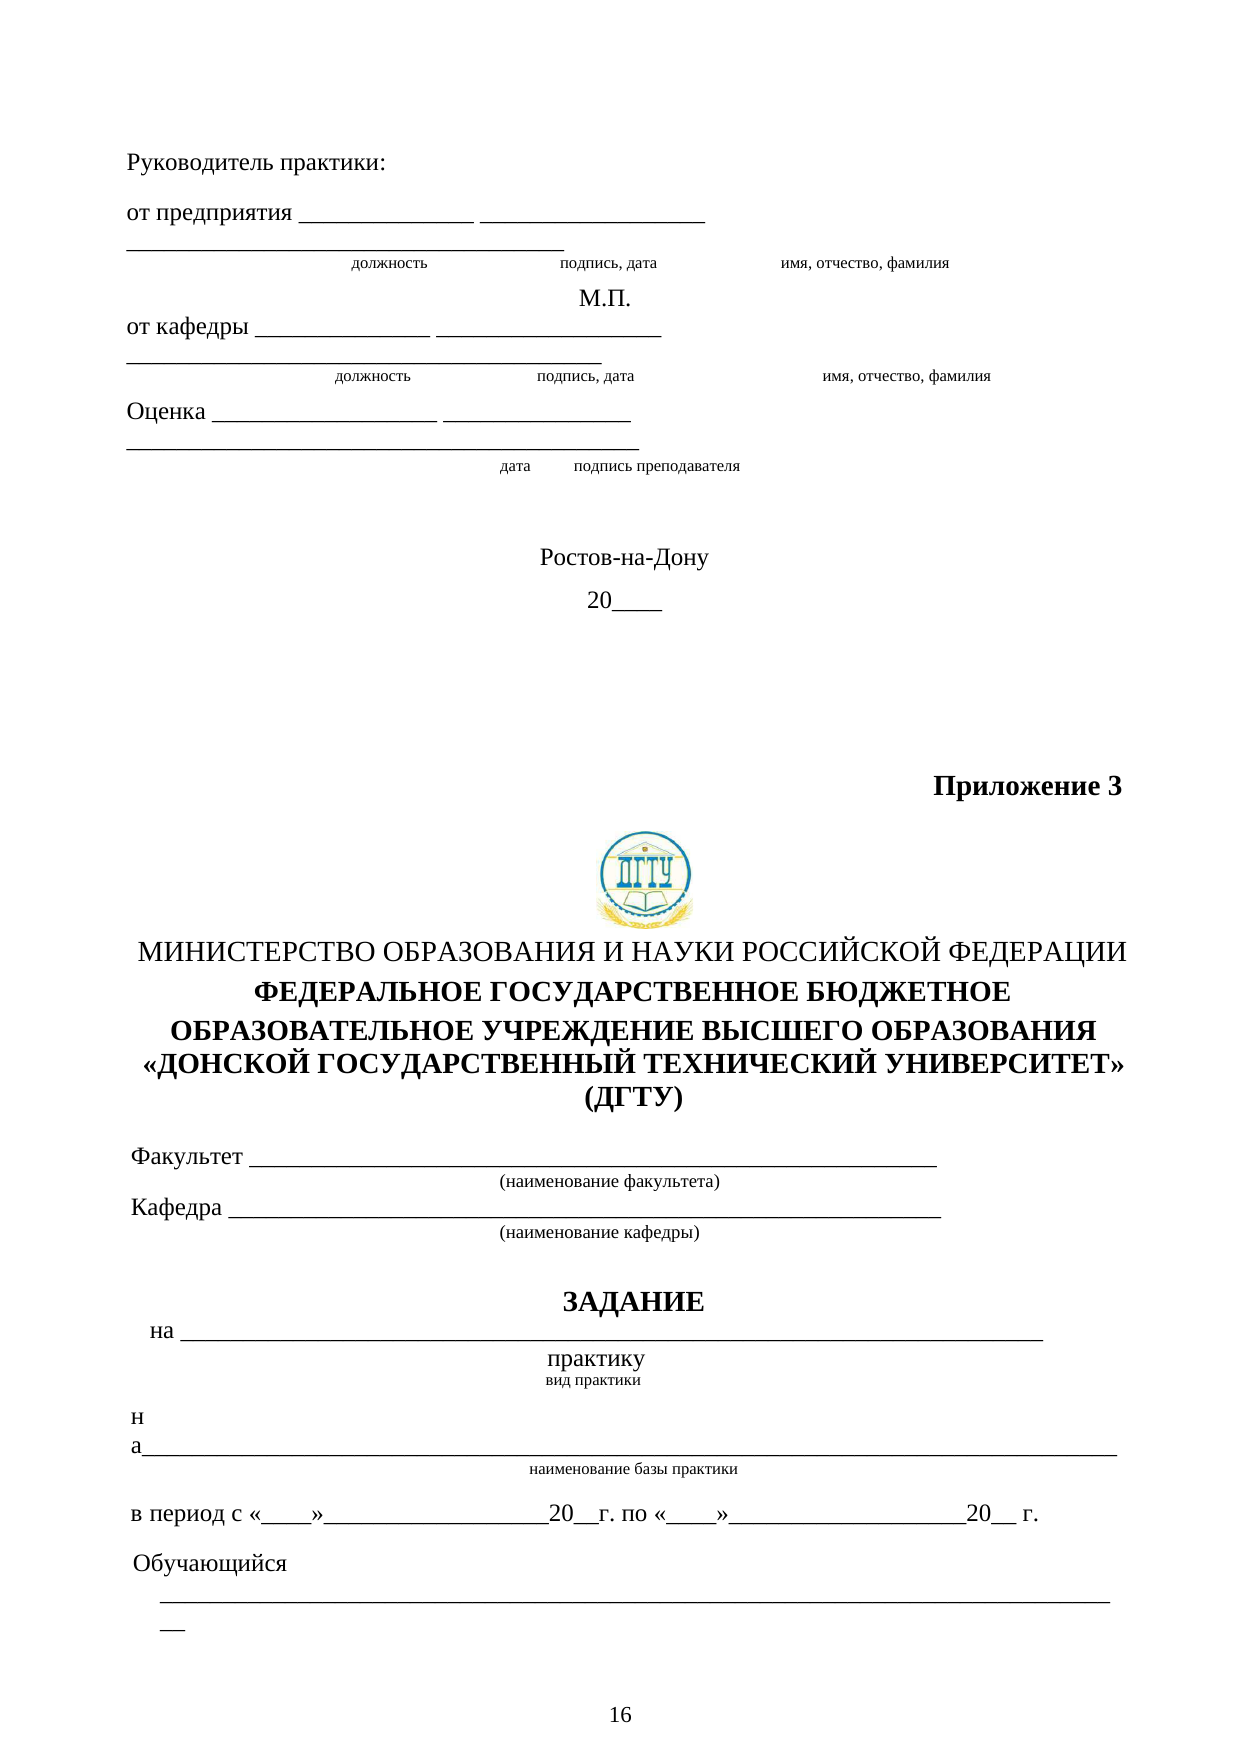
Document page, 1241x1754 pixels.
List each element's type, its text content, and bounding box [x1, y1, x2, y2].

text ______________________________________________________________________________ [160, 1577, 1122, 1634]
text ЗАДАНИЕ [118, 1284, 1149, 1317]
picture [596, 831, 694, 929]
text Факультет _______________________________________________________ [131, 1141, 1122, 1170]
text должность подпись, дата имя, отчество, фамилия [335, 367, 1122, 385]
text (наименование кафедры) [499, 1221, 1122, 1242]
text наименование базы практики [118, 1459, 1149, 1478]
text М.П. [578, 283, 1122, 312]
subtitle Приложение 3 [118, 768, 1122, 802]
text Руководитель практики: [126, 147, 1122, 176]
text ОБРАЗОВАТЕЛЬНОЕ УЧРЕЖДЕНИЕ ВЫСШЕГО ОБРАЗОВАНИЯ «ДОНСКОЙ ГОСУДАРСТВЕННЫЙ ТЕХНИЧЕСКИЙ УНИВЕРСИТЕТ» (ДГТУ) [118, 1014, 1149, 1113]
text Ростов-на-Дону [118, 542, 1130, 571]
text 20____ [118, 585, 1130, 614]
list период с «____»__________________20__г. по «____»___________________20__ г. [130, 1498, 1122, 1527]
text на _____________________________________________________________________ практику [118, 1317, 1074, 1371]
text Обучающийся [133, 1548, 1122, 1576]
text Оценка __________________ _______________ _________________________________________ [126, 396, 1122, 453]
text от предприятия ______________ __________________ ___________________________________ [126, 197, 1122, 254]
text (наименование факультета) [499, 1170, 1122, 1192]
text на______________________________________________________________________________ [131, 1401, 1122, 1458]
text от кафедры ______________ __________________ ______________________________________ [126, 312, 1122, 367]
text должность подпись, дата имя, отчество, фамилия [351, 254, 1122, 272]
text Кафедра _________________________________________________________ [131, 1192, 1122, 1220]
text дата подпись преподавателя [118, 453, 1122, 476]
text МИНИСТЕРСТВО ОБРАЗОВАНИЯ И НАУКИ РОССИЙСКОЙ ФЕДЕРАЦИИ ФЕДЕРАЛЬНОЕ ГОСУДАРСТВЕННОЕ БЮДЖЕТНОЕ [118, 934, 1147, 1008]
text вид практики [118, 1371, 1068, 1389]
